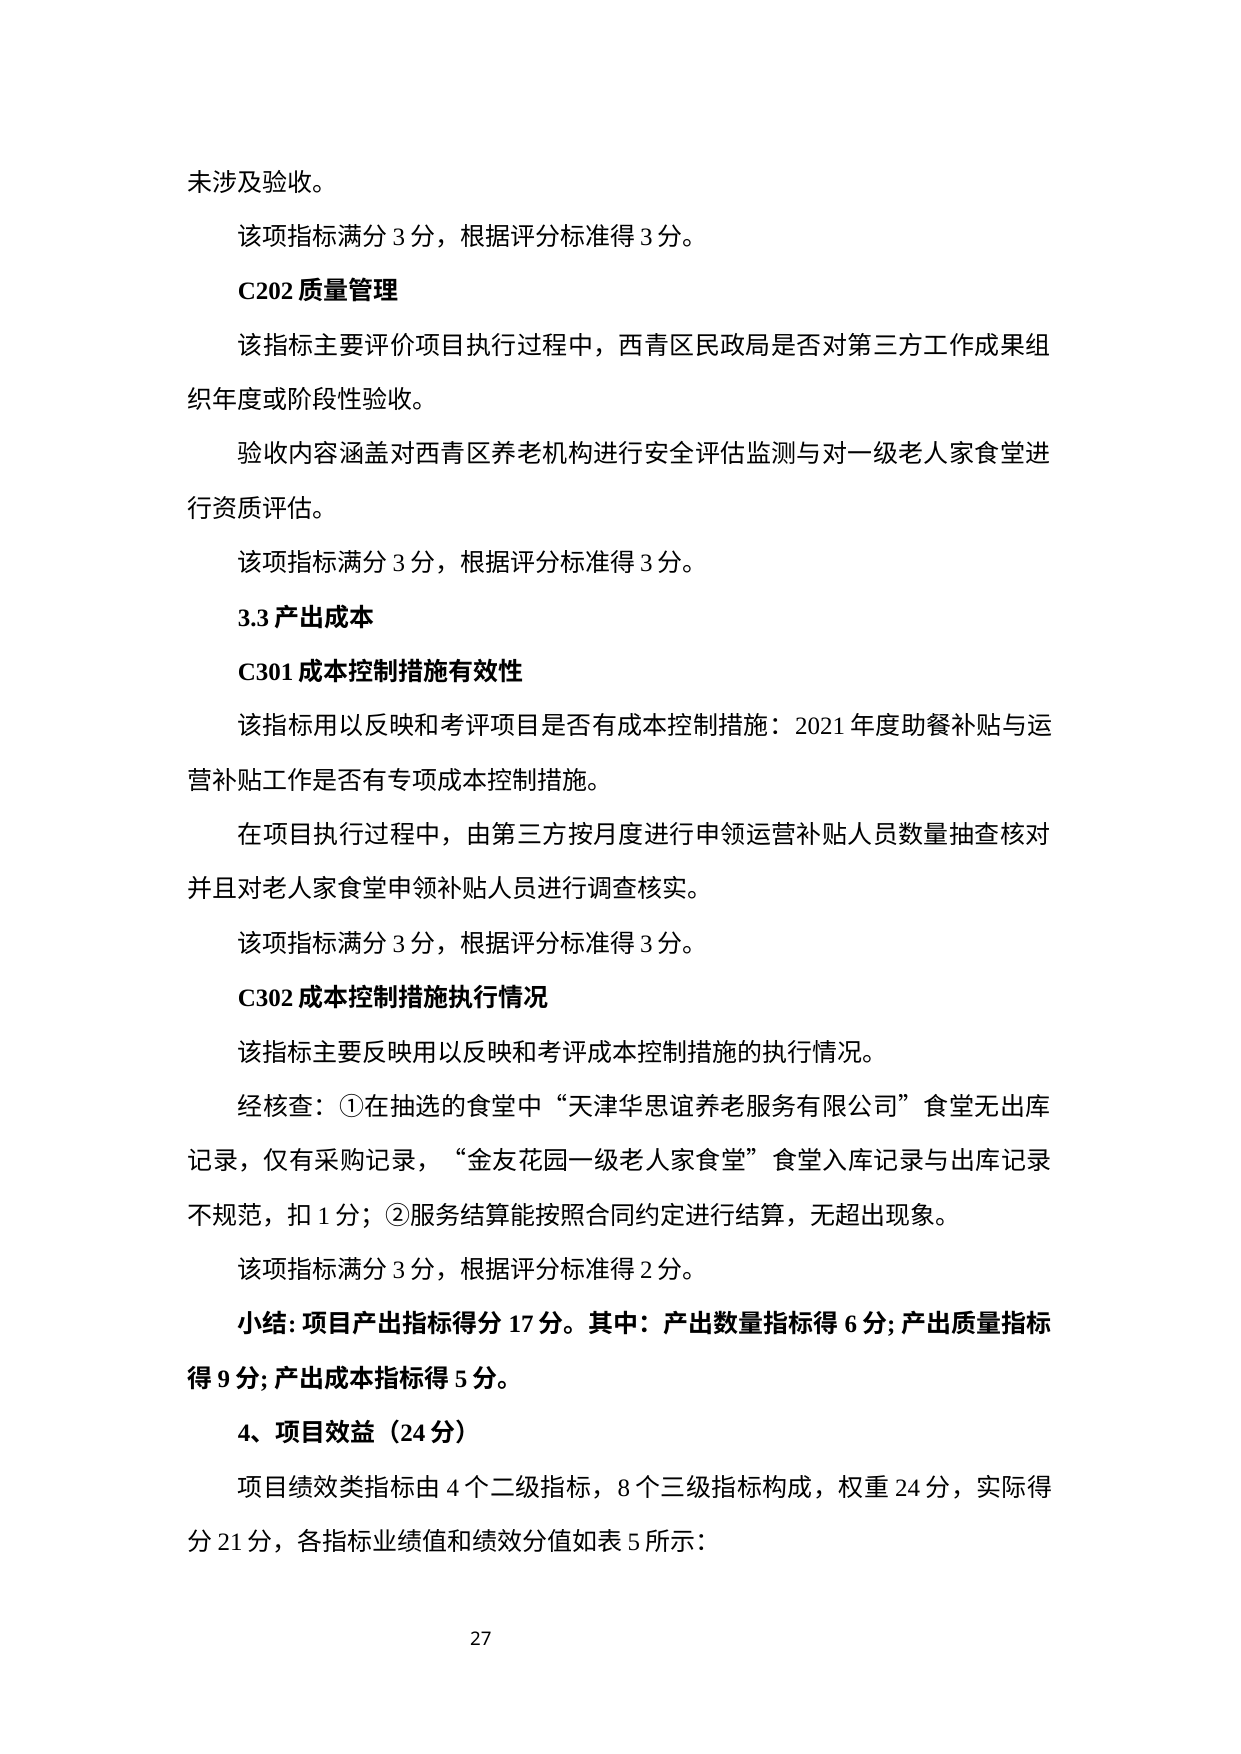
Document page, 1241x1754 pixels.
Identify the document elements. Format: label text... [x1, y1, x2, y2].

text 在项目执行过程中，由第三方按月度进行申领运营补贴人员数量抽查核对并且对老人家食堂申领补贴人员进行调查核实。 [187, 814, 1053, 905]
text C202质量管理 [187, 271, 1053, 307]
text 该项指标满分3分，根据评分标准得3分。 [187, 923, 1053, 959]
subtitle 4、项目效益（24分） [187, 1413, 1053, 1449]
text 项目绩效类指标由4个二级指标，8个三级指标构成，权重24分，实际得分21分，各指标业绩值和绩效分值如表5所示： [187, 1467, 1053, 1558]
text 该项指标满分3分，根据评分标准得2分。 [187, 1249, 1053, 1286]
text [187, 162, 1053, 198]
text 该指标主要反映用以反映和考评成本控制措施的执行情况。 [187, 1032, 1053, 1068]
text 小结: 项目产出指标得分17分。其中：产出数量指标得6分; 产出质量指标得9分; 产出成本指标得5分。 [187, 1304, 1053, 1394]
text 验收内容涵盖对西青区养老机构进行安全评估监测与对一级老人家食堂进行资质评估。 [187, 434, 1053, 524]
text C302成本控制措施执行情况 [187, 978, 1053, 1014]
text C301成本控制措施有效性 [187, 651, 1053, 688]
text 该项指标满分3分，根据评分标准得3分。 [187, 216, 1053, 253]
text 经核查：①在抽选的食堂中“天津华思谊养老服务有限公司”食堂无出库记录，仅有采购记录，“金友花园一级老人家食堂”食堂入库记录与出库记录不规范，扣1分；②服务结算能按照合同约定进行结算，无超出现象。 [187, 1086, 1053, 1231]
text 该指标用以反映和考评项目是否有成本控制措施：2021年度助餐补贴与运营补贴工作是否有专项成本控制措施。 [187, 706, 1053, 796]
text 3.3产出成本 [187, 597, 1053, 633]
text 该项指标满分3分，根据评分标准得3分。 [187, 543, 1053, 579]
text 该指标主要评价项目执行过程中，西青区民政局是否对第三方工作成果组织年度或阶段性验收。 [187, 325, 1053, 416]
